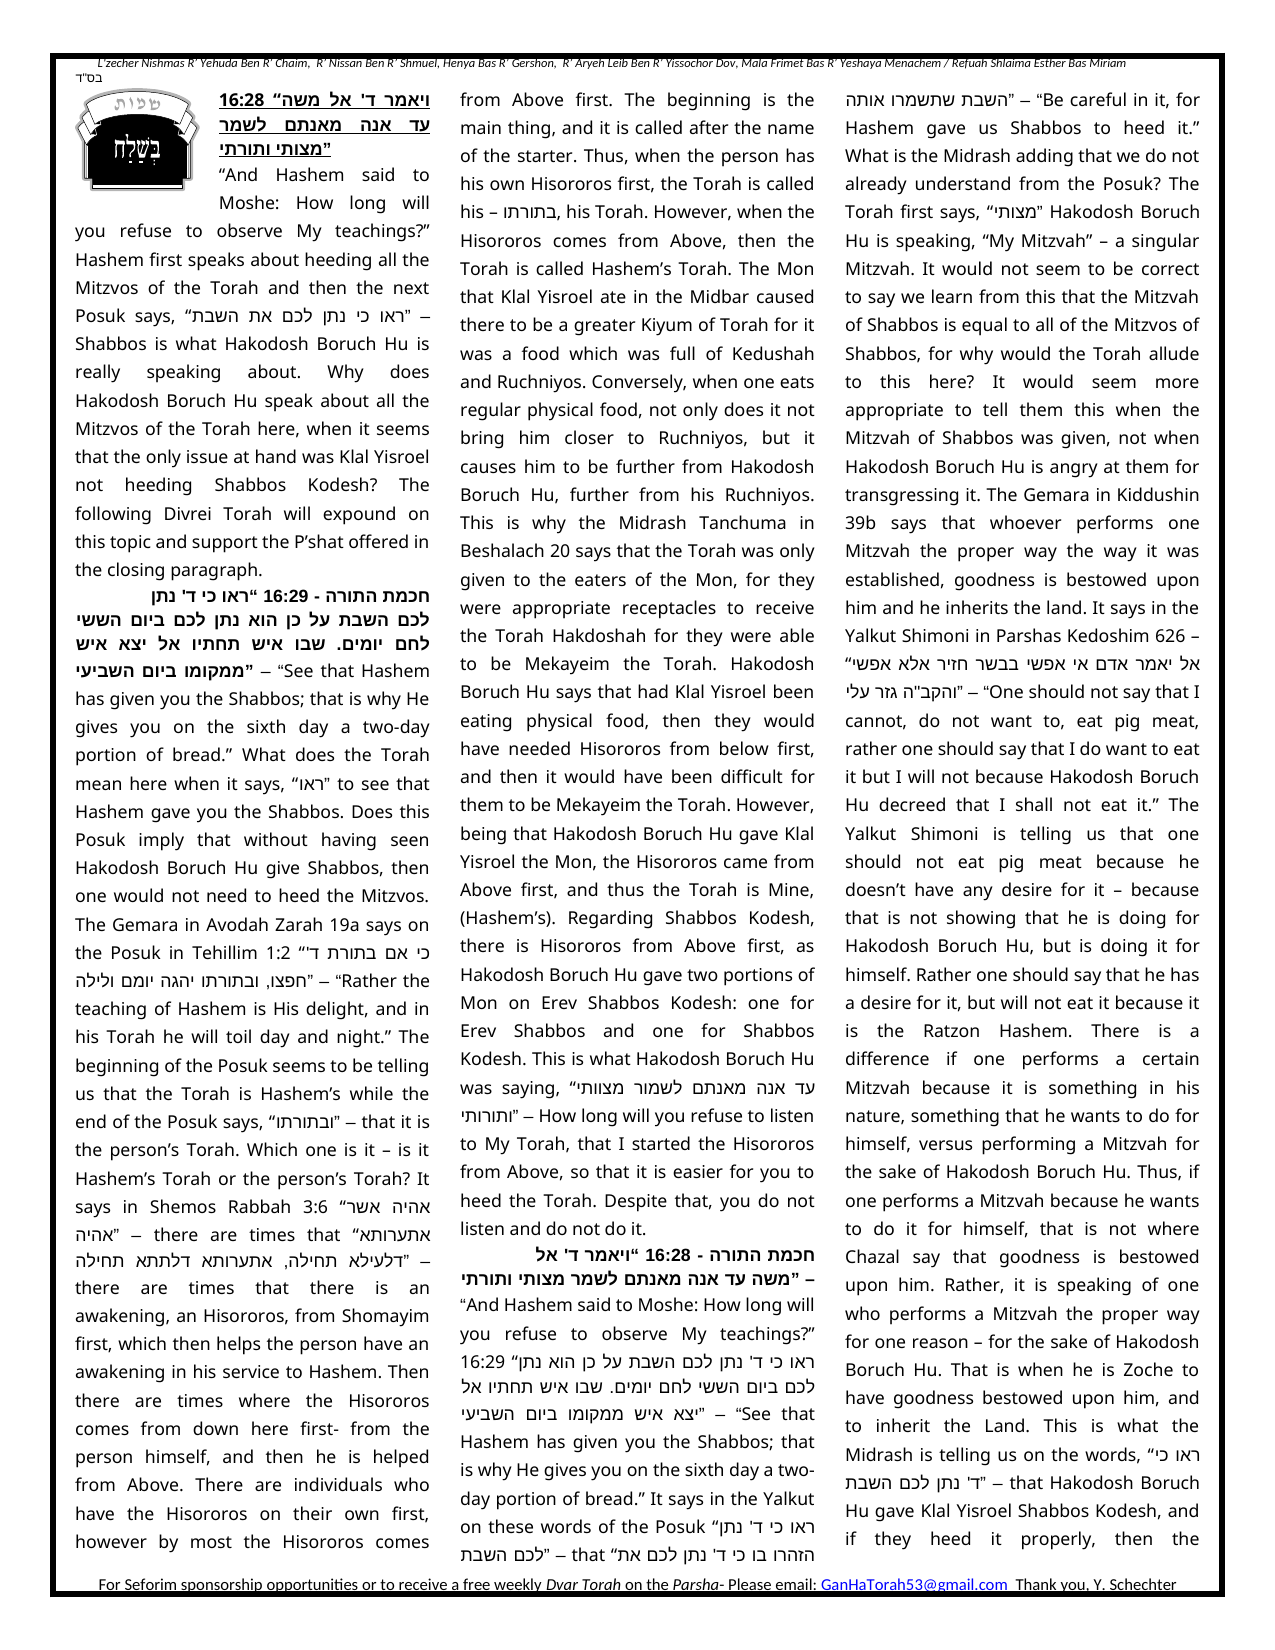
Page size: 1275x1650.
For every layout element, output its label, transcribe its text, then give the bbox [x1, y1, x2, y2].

text חכמת התורה - 16:29 “ראו כי ד' נתן לכם השבת על כן הוא נתן לכם ביום הששי לחם יומים. שבו איש תחתיו אל יצא איש ממקומו ביום השביעי” – “See that Hashem has given you the Shabbos; that is why He gives you on the sixth day a two-day portion of bread.” What does the Torah mean here when it says, “ראו” to see that Hashem gave you the Shabbos. Does this Posuk imply that without having seen Hakodosh Boruch Hu give Shabbos, then one would not need to heed the Mitzvos. The Gemara in Avodah Zarah 19a says on the Posuk in Tehillim 1:2 “כי אם בתורת ד' חפצו, ובתורתו יהגה יומם ולילה” – “Rather the teaching of Hashem is His delight, and in his Torah he will toil day and night.” The beginning of the Posuk seems to be telling us that the Torah is Hashem’s while the end of the Posuk says, “ובתורתו” – that it is the person’s Torah. Which one is it – is it Hashem’s Torah or the person’s Torah? It says in Shemos Rabbah 3:6 “אהיה אשר אהיה” – there are times that “אתערותא דלעילא תחילה, אתערותא דלתתא תחילה” – there are times that there is an awakening, an Hisororos, from Shomayim first, which then helps the person have an awakening in his service to Hashem. Then there are times where the Hisororos comes from down here first- from the person himself, and then he is helped from Above. There are individuals who have the Hisororos on their own first, however by most the Hisororos comes from Above first. The beginning is the main thing, and it is called after the name of the starter. Thus, when the person has his own Hisororos first, the Torah is called his – בתורתו, his Torah. However, when the Hisororos comes from Above, then the Torah is called Hashem’s Torah. The Mon that Klal Yisroel ate in the Midbar caused there to be a greater Kiyum of Torah for it was a food which was full of Kedushah and Ruchniyos. Conversely, when one eats regular physical food, not only does it not bring him closer to Ruchniyos, but it causes him to be further from Hakodosh Boruch Hu, further from his Ruchniyos. This is why the Midrash Tanchuma in Beshalach 20 says that the Torah was only given to the eaters of the Mon, for they were appropriate receptacles to receive the Torah Hakdoshah for they were able to be Mekayeim the Torah. Hakodosh Boruch Hu says that had Klal Yisroel been eating physical food, then they would have needed Hisororos from below first, and then it would have been difficult for them to be Mekayeim the Torah. However, being that Hakodosh Boruch Hu gave Klal Yisroel the Mon, the Hisororos came from Above first, and thus the Torah is Mine, (Hashem’s). Regarding Shabbos Kodesh, there is Hisororos from Above first, as Hakodosh Boruch Hu gave two portions of Mon on Erev Shabbos Kodesh: one for Erev Shabbos and one for Shabbos Kodesh. This is what Hakodosh Boruch Hu was saying, “עד אנה מאנתם לשמור מצוותי ותורותי” – How long will you refuse to listen to My Torah, that I started the Hisororos from Above, so that it is easier for you to heed the Torah. Despite that, you do not listen and do not do it. [75, 586, 430, 1553]
text “And Hashem said to Moshe: How long will you refuse to observe My teachings?” Hashem first speaks about heeding all the Mitzvos of the Torah and then the next Posuk says, “ראו כי נתן לכם את השבת” – Shabbos is what Hakodosh Boruch Hu is really speaking about. Why does Hakodosh Boruch Hu speak about all the Mitzvos of the Torah here, when it seems that the only issue at hand was Klal Yisroel not heeding Shabbos Kodesh? The following Divrei Torah will expound on this topic and support the P’shat offered in the closing paragraph. [75, 162, 430, 582]
text 16:28 “ויאמר ד' אל משה עד אנה מאנתם לשמר מצותי ותורתי” [75, 87, 430, 159]
text חכמת התורה - 16:29 “ראו כי ד' נתן לכם השבת על כן הוא נתן לכם ביום הששי לחם יומים. שבו איש תחתיו אל יצא איש ממקומו ביום השביעי” – “See that Hashem has given you the Shabbos; that is why He gives you on the sixth day a two-day portion of bread.” What does the Torah mean here when it says, “ראו” to see that Hashem gave you the Shabbos. Does this Posuk imply that without having seen Hakodosh Boruch Hu give Shabbos, then one would not need to heed the Mitzvos. The Gemara in Avodah Zarah 19a says on the Posuk in Tehillim 1:2 “כי אם בתורת ד' חפצו, ובתורתו יהגה יומם ולילה” – “Rather the teaching of Hashem is His delight, and in his Torah he will toil day and night.” The beginning of the Posuk seems to be telling us that the Torah is Hashem’s while the end of the Posuk says, “ובתורתו” – that it is the person’s Torah. Which one is it – is it Hashem’s Torah or the person’s Torah? It says in Shemos Rabbah 3:6 “אהיה אשר אהיה” – there are times that “אתערותא דלעילא תחילה, אתערותא דלתתא תחילה” – there are times that there is an awakening, an Hisororos, from Shomayim first, which then helps the person have an awakening in his service to Hashem. Then there are times where the Hisororos comes from down here first- from the person himself, and then he is helped from Above. There are individuals who have the Hisororos on their own first, however by most the Hisororos comes from Above first. The beginning is the main thing, and it is called after the name of the starter. Thus, when the person has his own Hisororos first, the Torah is called his – בתורתו, his Torah. However, when the Hisororos comes from Above, then the Torah is called Hashem’s Torah. The Mon that Klal Yisroel ate in the Midbar caused there to be a greater Kiyum of Torah for it was a food which was full of Kedushah and Ruchniyos. Conversely, when one eats regular physical food, not only does it not bring him closer to Ruchniyos, but it causes him to be further from Hakodosh Boruch Hu, further from his Ruchniyos. This is why the Midrash Tanchuma in Beshalach 20 says that the Torah was only given to the eaters of the Mon, for they were appropriate receptacles to receive the Torah Hakdoshah for they were able to be Mekayeim the Torah. Hakodosh Boruch Hu says that had Klal Yisroel been eating physical food, then they would have needed Hisororos from below first, and then it would have been difficult for them to be Mekayeim the Torah. However, being that Hakodosh Boruch Hu gave Klal Yisroel the Mon, the Hisororos came from Above first, and thus the Torah is Mine, (Hashem’s). Regarding Shabbos Kodesh, there is Hisororos from Above first, as Hakodosh Boruch Hu gave two portions of Mon on Erev Shabbos Kodesh: one for Erev Shabbos and one for Shabbos Kodesh. This is what Hakodosh Boruch Hu was saying, “עד אנה מאנתם לשמור מצוותי ותורותי” – How long will you refuse to listen to My Torah, that I started the Hisororos from Above, so that it is easier for you to heed the Torah. Despite that, you do not listen and do not do it. [460, 87, 815, 1240]
